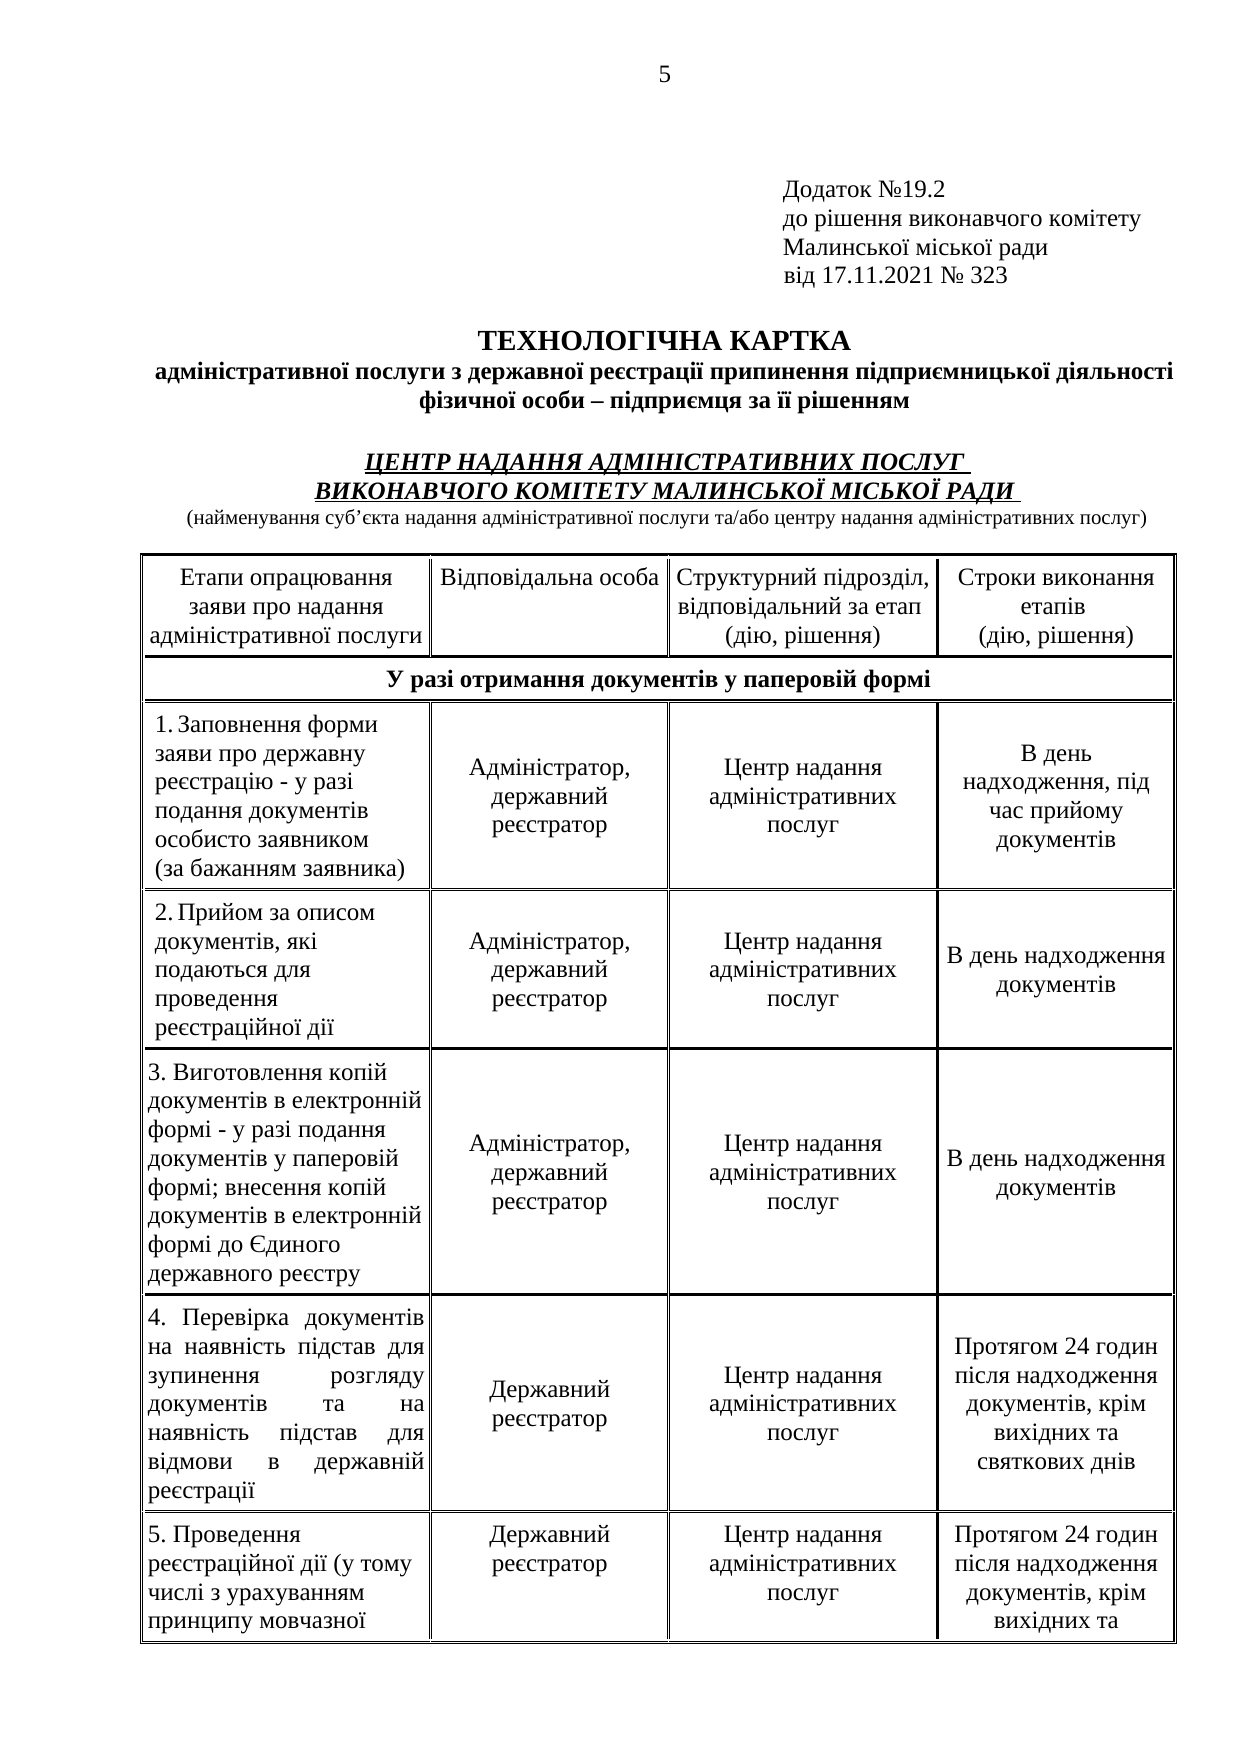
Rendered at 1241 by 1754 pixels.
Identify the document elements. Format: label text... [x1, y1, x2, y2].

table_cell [937, 1510, 1175, 1641]
table_cell Заповнення форми заяви про державну реєстрацію - у разі подання документів особисто заявником (за бажанням заявника) [143, 699, 429, 888]
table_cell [669, 1513, 937, 1641]
table_cell Державний реєстратор [432, 1296, 667, 1510]
table_cell В день надходження, під час прийому документів [939, 699, 1174, 888]
table_cell В день надходження документів [939, 1047, 1173, 1293]
table_cell Адміністратор, державний реєстратор [432, 891, 667, 1047]
table_cell Адміністратор, державний реєстратор [432, 703, 667, 888]
table_cell 4. Перевірка документів на наявність підстав для зупинення розгляду документів та на наявність підстав для відмови в державній реєстрації [141, 1293, 429, 1510]
table_header Відповідальна особа [431, 556, 668, 655]
text ТЕХНОЛОГІЧНА КАРТКА [148, 323, 1181, 356]
text Додаток №19.2 [783, 174, 1181, 203]
table_cell Протягом 24 годин після надходження документів, крім вихідних та святкових днів [939, 1293, 1175, 1510]
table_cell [431, 1513, 668, 1641]
table_cell Центр надання адміністративних послуг [670, 1296, 936, 1510]
table_cell В день надходження документів [937, 888, 1175, 1047]
table_header Структурний підрозділ, відповідальний за етап (дію, рішення) [669, 556, 937, 655]
table_cell У разі отримання документів у паперовій формі [143, 655, 1173, 699]
table_cell Адміністратор, державний реєстратор [432, 1050, 667, 1293]
table_cell Центр надання адміністративних послуг [670, 891, 936, 1047]
text (найменування суб’єкта надання адміністративної послуги та/або центру надання адміністративних послуг) [148, 505, 1181, 529]
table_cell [141, 1510, 431, 1641]
table_header Етапи опрацювання заяви про надання адміністративної послуги [143, 556, 431, 655]
text ЦЕНТР НАДАННЯ АДМІНІСТРАТИВНИХ ПОСЛУГ [148, 447, 1181, 476]
table_cell Центр надання адміністративних послуг [670, 703, 936, 888]
table_cell Центр надання адміністративних послуг [670, 1050, 936, 1293]
text ВИКОНАВЧОГО КОМІТЕТУ МАЛИНСЬКОЇ МІСЬКОЇ РАДИ [148, 476, 1181, 505]
text адміністративної послуги з державної реєстрації припинення підприємницької діяльності фізичної особи – підприємця за її рішенням [148, 356, 1181, 414]
table_header Строки виконання етапів (дію, рішення) [937, 556, 1173, 655]
table_cell 3. Виготовлення копій документів в електронній формі - у разі подання документів у паперовій формі; внесення копій документів в електронній формі до Єдиного державного реєстру [143, 1047, 429, 1293]
text від 17.11.2021 № 323 [148, 260, 1181, 289]
table_cell Прийом за описом документів, які подаються для проведення реєстраційної дії [141, 888, 431, 1047]
text до рішення виконавчого комітету Малинської міської ради [783, 203, 1181, 260]
